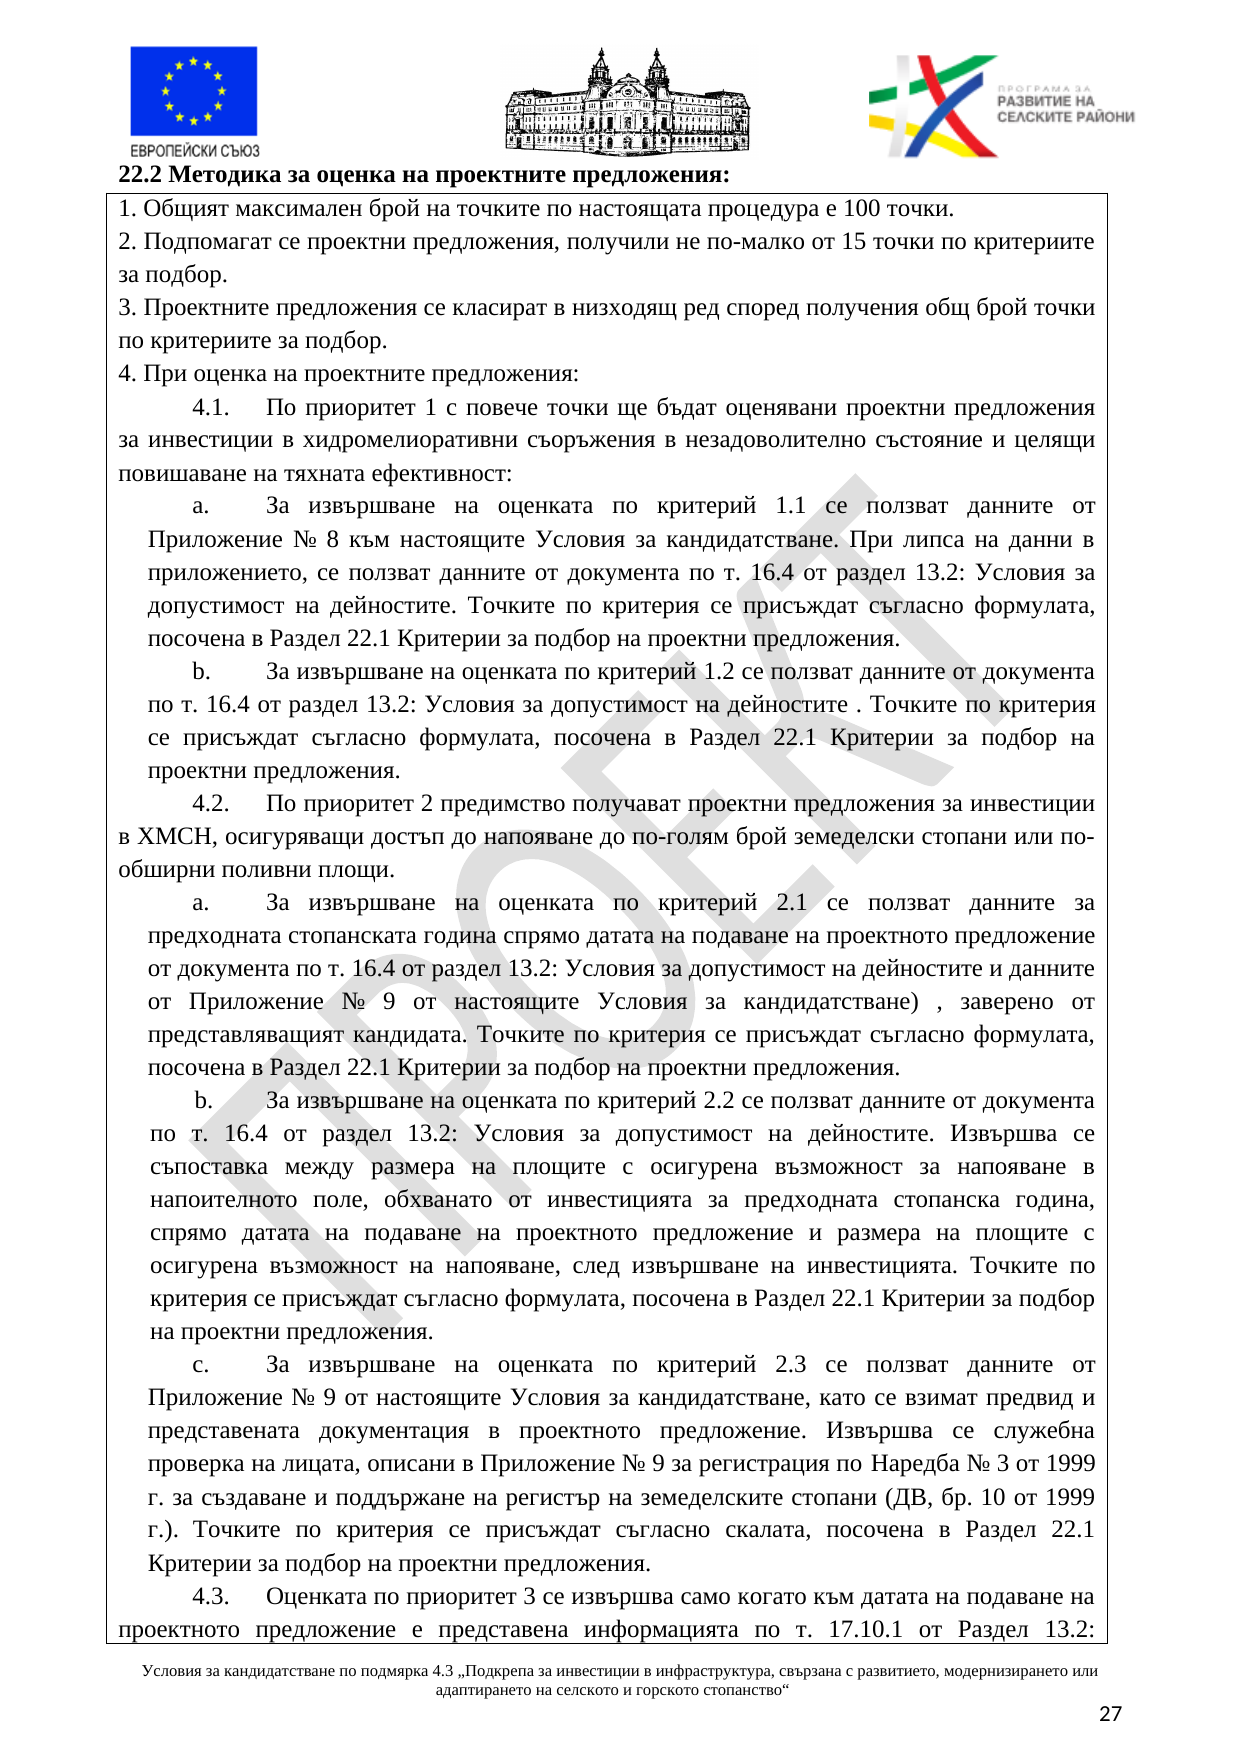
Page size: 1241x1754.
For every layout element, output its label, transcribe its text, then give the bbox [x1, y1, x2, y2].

picture [499, 44, 760, 160]
picture [869, 54, 1140, 160]
picture [130, 45, 261, 160]
text 22.2 Методика за оценка на проектните предложения: [118, 159, 1122, 188]
